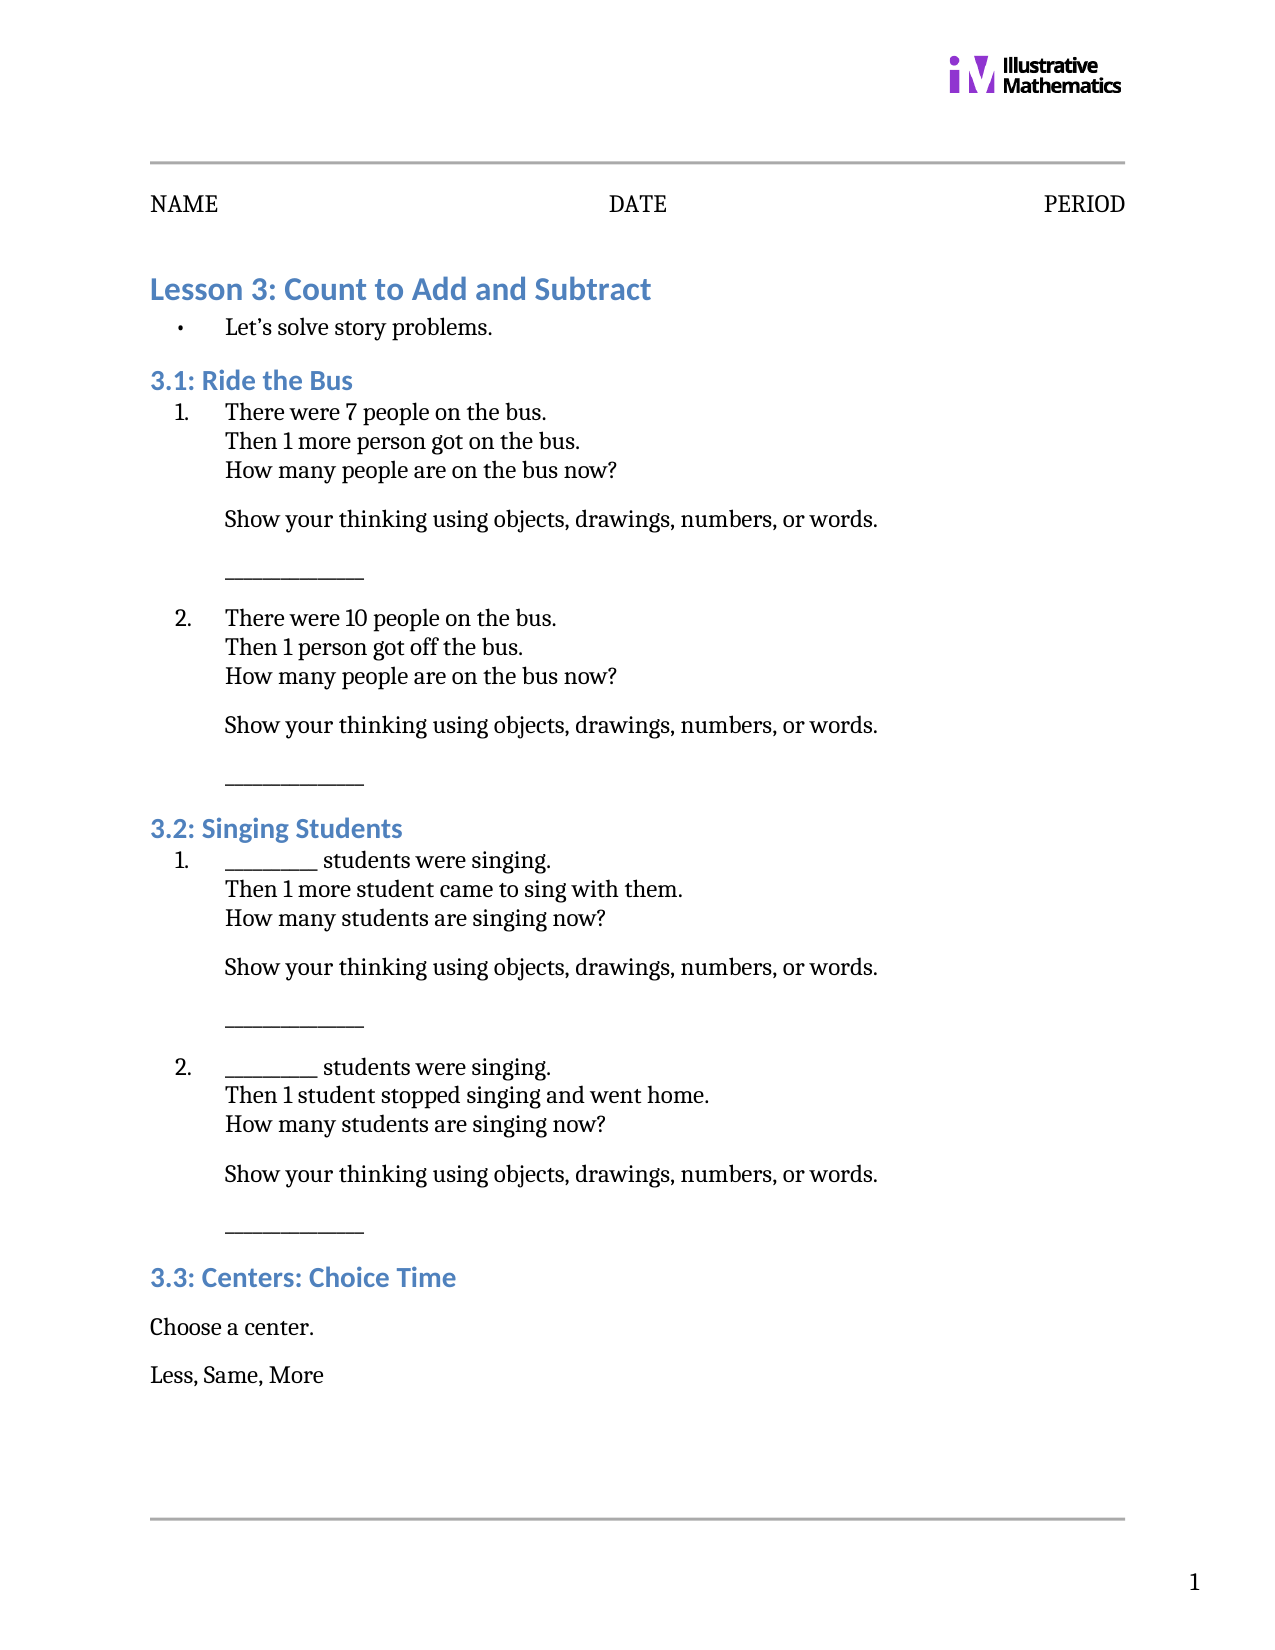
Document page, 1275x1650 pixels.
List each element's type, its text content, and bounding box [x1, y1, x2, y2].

list Show your thinking using objects, drawings, numbers, or words. [175, 1159, 1125, 1188]
list _______________ [175, 1003, 1125, 1032]
picture [949, 55, 1121, 93]
list __________ students were singing. Then 1 student stopped singing and went home. How many students are singing now? [175, 1052, 1125, 1139]
subtitle Lesson 3: Count to Add and Subtract [150, 268, 1125, 309]
subtitle 3.2: Singing Students [150, 811, 1125, 846]
list _______________ [175, 555, 1125, 583]
subtitle 3.1: Ride the Bus [150, 362, 1125, 398]
list Show your thinking using objects, drawings, numbers, or words. [175, 711, 1125, 740]
list Show your thinking using objects, drawings, numbers, or words. [175, 953, 1125, 982]
list _______________ [175, 761, 1125, 790]
text Choose a center. [150, 1313, 1125, 1342]
list __________ students were singing. Then 1 more student came to sing with them. How many students are singing now? [175, 846, 1125, 932]
list _______________ [175, 1209, 1125, 1238]
list Let’s solve story problems. [175, 313, 1125, 342]
list There were 10 people on the bus. Then 1 person got off the bus. How many people are on the bus now? [175, 604, 1125, 691]
list There were 7 people on the bus. Then 1 more person got on the bus. How many people are on the bus now? [175, 398, 1125, 484]
text Less, Same, More [150, 1361, 1125, 1389]
list Show your thinking using objects, drawings, numbers, or words. [175, 505, 1125, 534]
subtitle 3.3: Centers: Choice Time [150, 1259, 1125, 1294]
